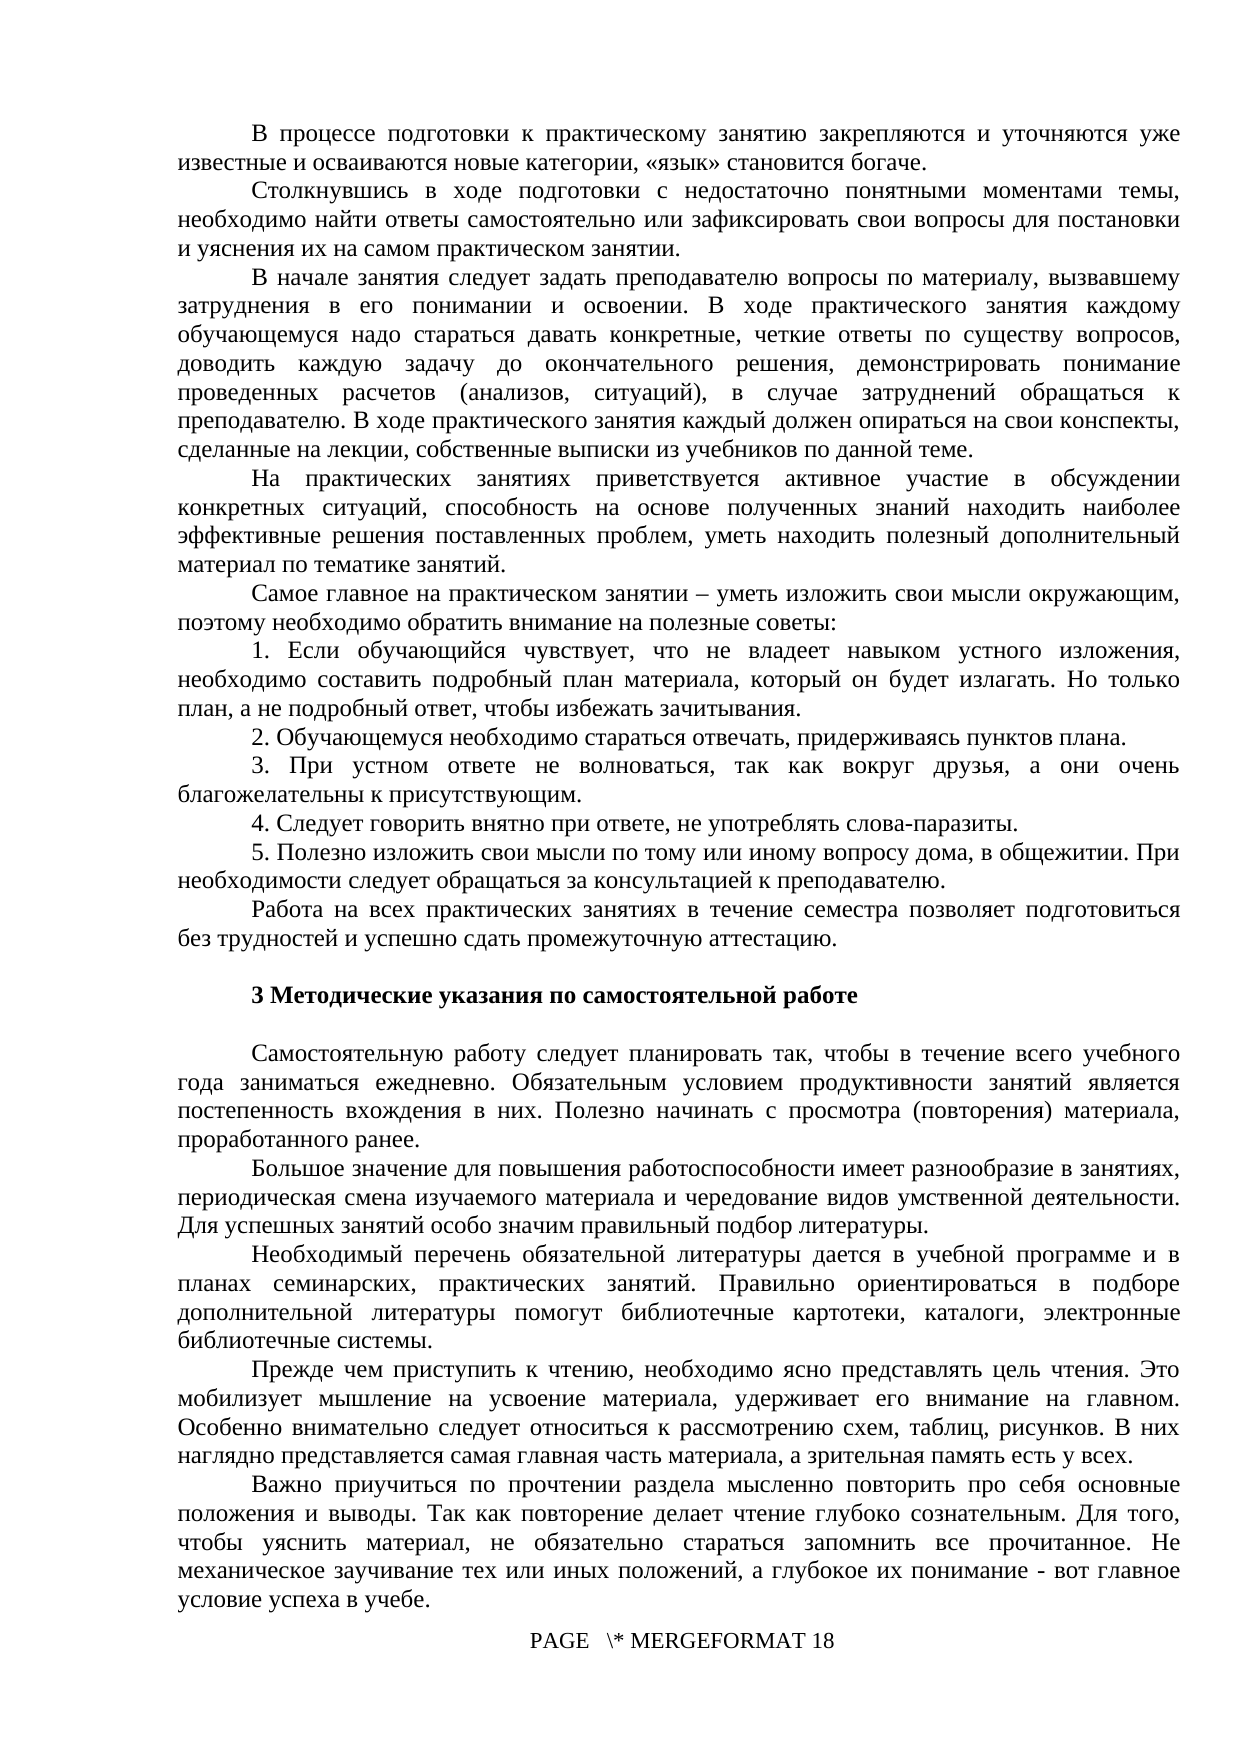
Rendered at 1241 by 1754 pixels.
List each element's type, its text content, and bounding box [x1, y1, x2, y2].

text В начале занятия следует задать преподавателю вопросы по материалу, вызвавшему затруднения в его понимании и освоении. В ходе практического занятия каждому обучающемуся надо стараться давать конкретные, четкие ответы по существу вопросов, доводить каждую задачу до окончательного решения, демонстрировать понимание проведенных расчетов (анализов, ситуаций), в случае затруднений обращаться к преподавателю. В ходе практического занятия каждый должен опираться на свои конспекты, сделанные на лекции, собственные выписки из учебников по данной теме. [177, 262, 1181, 463]
text 3 Методические указания по самостоятельной работе [177, 981, 1181, 1009]
text 4. Следует говорить внятно при ответе, не употреблять слова-паразиты. [177, 808, 1181, 837]
text Прежде чем приступить к чтению, необходимо ясно представлять цель чтения. Это мобилизует мышление на усвоение материала, удерживает его внимание на главном. Особенно внимательно следует относиться к рассмотрению схем, таблиц, рисунков. В них наглядно представляется самая главная часть материала, а зрительная память есть у всех. [177, 1354, 1181, 1469]
text Большое значение для повышения работоспособности имеет разнообразие в занятиях, периодическая смена изучаемого материала и чередование видов умственной деятельности. Для успешных занятий особо значим правильный подбор литературы. [177, 1153, 1181, 1239]
text Столкнувшись в ходе подготовки с недостаточно понятными моментами темы, необходимо найти ответы самостоятельно или зафиксировать свои вопросы для постановки и уяснения их на самом практическом занятии. [177, 176, 1181, 262]
text На практических занятиях приветствуется активное участие в обсуждении конкретных ситуаций, способность на основе полученных знаний находить наиболее эффективные решения поставленных проблем, уметь находить полезный дополнительный материал по тематике занятий. [177, 463, 1181, 578]
text 2. Обучающемуся необходимо стараться отвечать, придерживаясь пунктов плана. [177, 722, 1181, 751]
text Необходимый перечень обязательной литературы дается в учебной программе и в планах семинарских, практических занятий. Правильно ориентироваться в подборе дополнительной литературы помогут библиотечные картотеки, каталоги, электронные библиотечные системы. [177, 1239, 1181, 1354]
text 5. Полезно изложить свои мысли по тому или иному вопросу дома, в общежитии. При необходимости следует обращаться за консультацией к преподавателю. [177, 837, 1181, 894]
text Самое главное на практическом занятии – уметь изложить свои мысли окружающим, поэтому необходимо обратить внимание на полезные советы: [177, 578, 1181, 636]
text 3. При устном ответе не волноваться, так как вокруг друзья, а они очень благожелательны к присутствующим. [177, 751, 1181, 808]
text 1. Если обучающийся чувствует, что не владеет навыком устного изложения, необходимо составить подробный план материала, который он будет излагать. Но только план, а не подробный ответ, чтобы избежать зачитывания. [177, 636, 1181, 722]
text В процессе подготовки к практическому занятию закрепляются и уточняются уже известные и осваиваются новые категории, «язык» становится богаче. [177, 118, 1181, 176]
text Самостоятельную работу следует планировать так, чтобы в течение всего учебного года заниматься ежедневно. Обязательным условием продуктивности занятий является постепенность вхождения в них. Полезно начинать с просмотра (повторения) материала, проработанного ранее. [177, 1038, 1181, 1153]
text Работа на всех практических занятиях в течение семестра позволяет подготовиться без трудностей и успешно сдать промежуточную аттестацию. [177, 894, 1181, 952]
text Важно приучиться по прочтении раздела мысленно повторить про себя основные положения и выводы. Так как повторение делает чтение глубоко сознательным. Для того, чтобы уяснить материал, не обязательно стараться запомнить все прочитанное. Не механическое заучивание тех или иных положений, а глубокое их понимание - вот главное условие успеха в учебе. [177, 1469, 1181, 1613]
